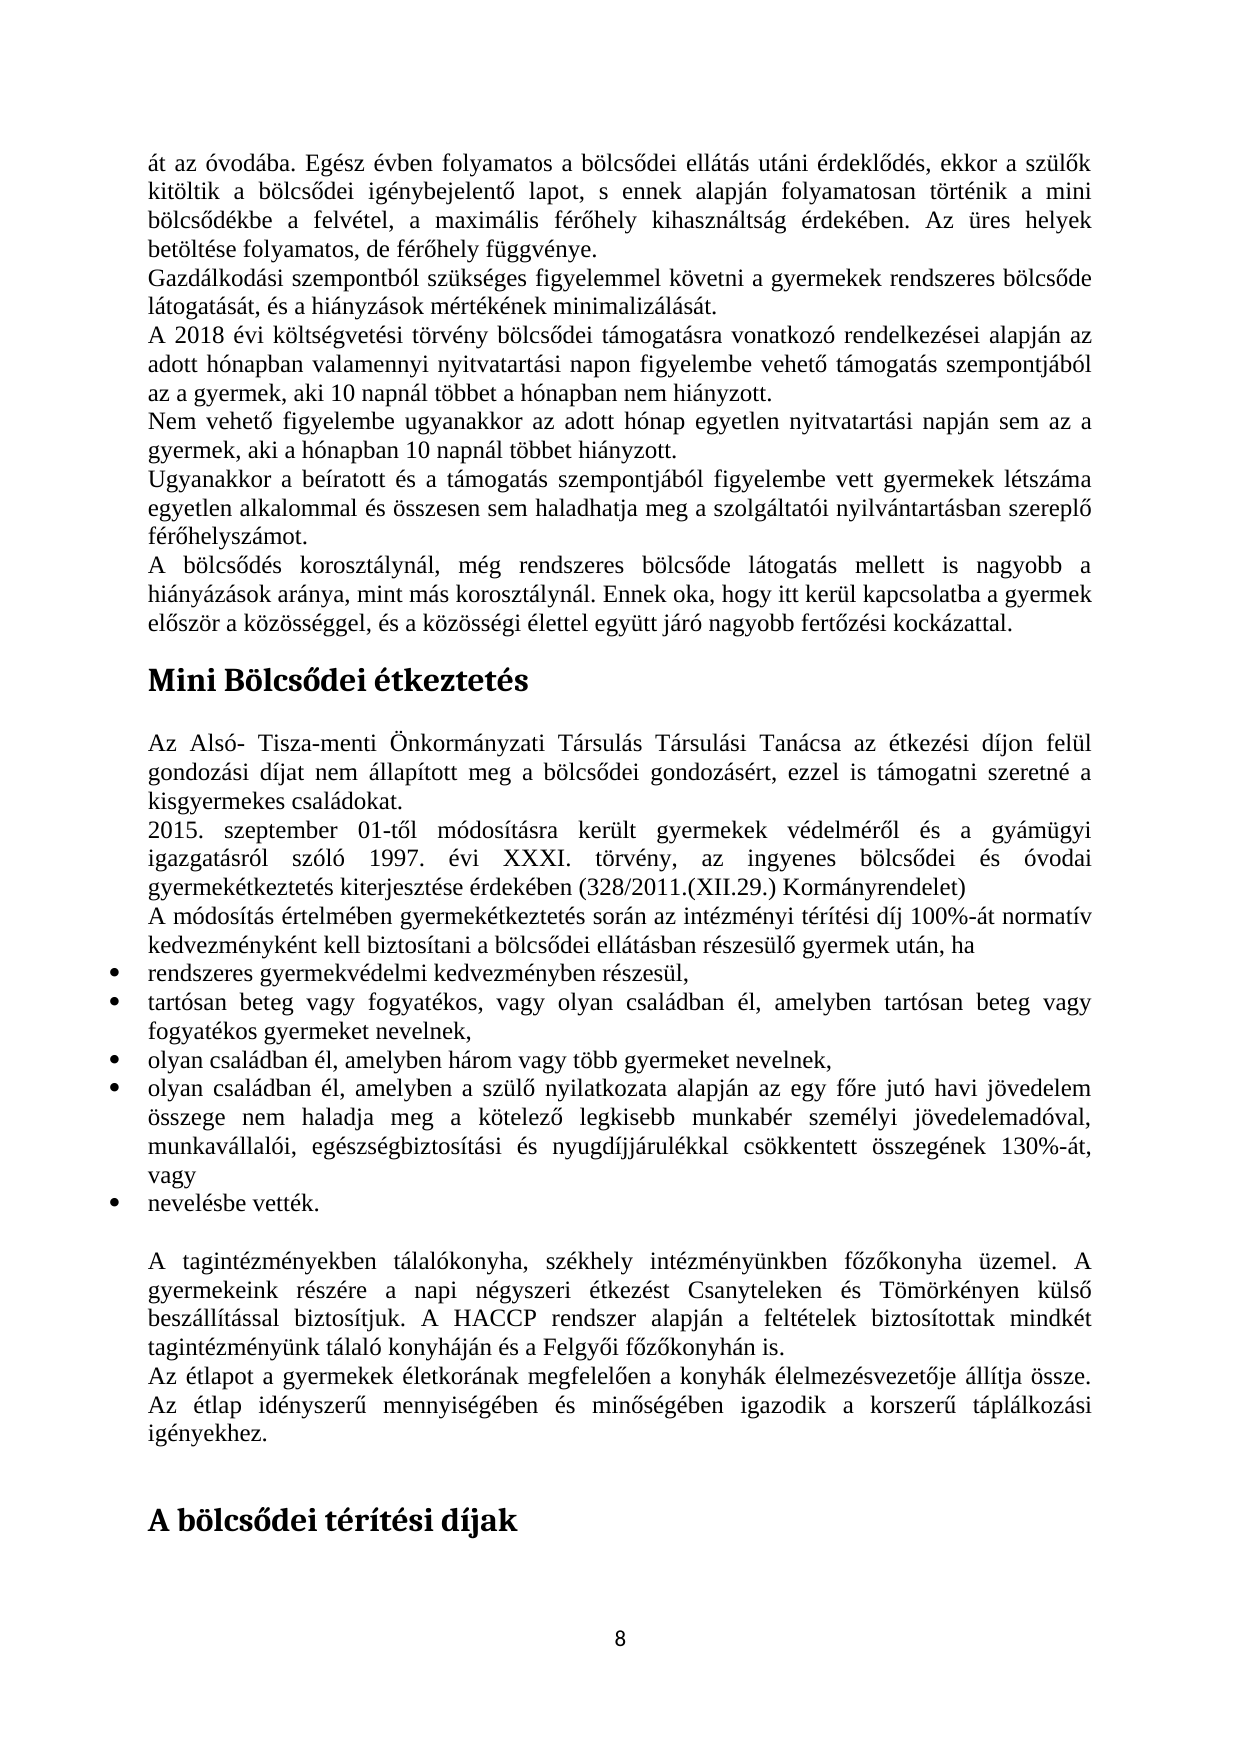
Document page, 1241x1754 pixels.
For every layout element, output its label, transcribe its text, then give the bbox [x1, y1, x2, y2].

subtitle A bölcsődei térítési díjak [148, 1501, 1093, 1539]
text A bölcsődés korosztálynál, még rendszeres bölcsőde látogatás mellett is nagyobb a hiányázások aránya, mint más korosztálynál. Ennek oka, hogy itt kerül kapcsolatba a gyermek először a közösséggel, és a közösségi élettel együtt járó nagyobb fertőzési kockázattal. [148, 550, 1093, 636]
list olyan családban él, amelyben három vagy több gyermeket nevelnek, [110, 1045, 1093, 1073]
list nevelésbe vették. [110, 1188, 1093, 1217]
text Gazdálkodási szempontból szükséges figyelemmel követni a gyermekek rendszeres bölcsőde látogatását, és a hiányzások mértékének minimalizálását. [148, 263, 1093, 320]
text Nem vehető figyelembe ugyanakkor az adott hónap egyetlen nyitvatartási napján sem az a gyermek, aki a hónapban 10 napnál többet hiányzott. [148, 406, 1093, 464]
text A tagintézményekben tálalókonyha, székhely intézményünkben főzőkonyha üzemel. A gyermekeink részére a napi négyszeri étkezést Csanyteleken és Tömörkényen külső beszállítással biztosítjuk. A HACCP rendszer alapján a feltételek biztosítottak mindkét tagintézményünk tálaló konyháján és a Felgyői főzőkonyhán is. [148, 1246, 1093, 1361]
text A módosítás értelmében gyermekétkeztetés során az intézményi térítési díj 100%-át normatív kedvezményként kell biztosítani a bölcsődei ellátásban részesülő gyermek után, ha [148, 901, 1093, 958]
list rendszeres gyermekvédelmi kedvezményben részesül, [110, 958, 1093, 987]
list tartósan beteg vagy fogyatékos, vagy olyan családban él, amelyben tartósan beteg vagy fogyatékos gyermeket nevelnek, [110, 987, 1093, 1045]
text Ugyanakkor a beíratott és a támogatás szempontjából figyelembe vett gyermekek létszáma egyetlen alkalommal és összesen sem haladhatja meg a szolgáltatói nyilvántartásban szereplő férőhelyszámot. [148, 464, 1093, 550]
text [148, 148, 1093, 263]
text Az étlapot a gyermekek életkorának megfelelően a konyhák élelmezésvezetője állítja össze. Az étlap idényszerű mennyiségében és minőségében igazodik a korszerű táplálkozási igényekhez. [148, 1361, 1093, 1447]
text A 2018 évi költségvetési törvény bölcsődei támogatásra vonatkozó rendelkezései alapján az adott hónapban valamennyi nyitvatartási napon figyelembe vehető támogatás szempontjából az a gyermek, aki 10 napnál többet a hónapban nem hiányzott. [148, 320, 1093, 406]
subtitle Mini Bölcsődei étkeztetés [148, 661, 1093, 700]
text Az Alsó- Tisza-menti Önkormányzati Társulás Társulási Tanácsa az étkezési díjon felül gondozási díjat nem állapított meg a bölcsődei gondozásért, ezzel is támogatni szeretné a kisgyermekes családokat. [148, 728, 1093, 815]
text 2015. szeptember 01-től módosításra került gyermekek védelméről és a gyámügyi igazgatásról szóló 1997. évi XXXI. törvény, az ingyenes bölcsődei és óvodai gyermekétkeztetés kiterjesztése érdekében (328/2011.(XII.29.) Kormányrendelet) [148, 815, 1093, 901]
list olyan családban él, amelyben a szülő nyilatkozata alapján az egy főre jutó havi jövedelem összege nem haladja meg a kötelező legkisebb munkabér személyi jövedelemadóval, munkavállalói, egészségbiztosítási és nyugdíjjárulékkal csökkentett összegének 130%-át, vagy [110, 1073, 1093, 1188]
